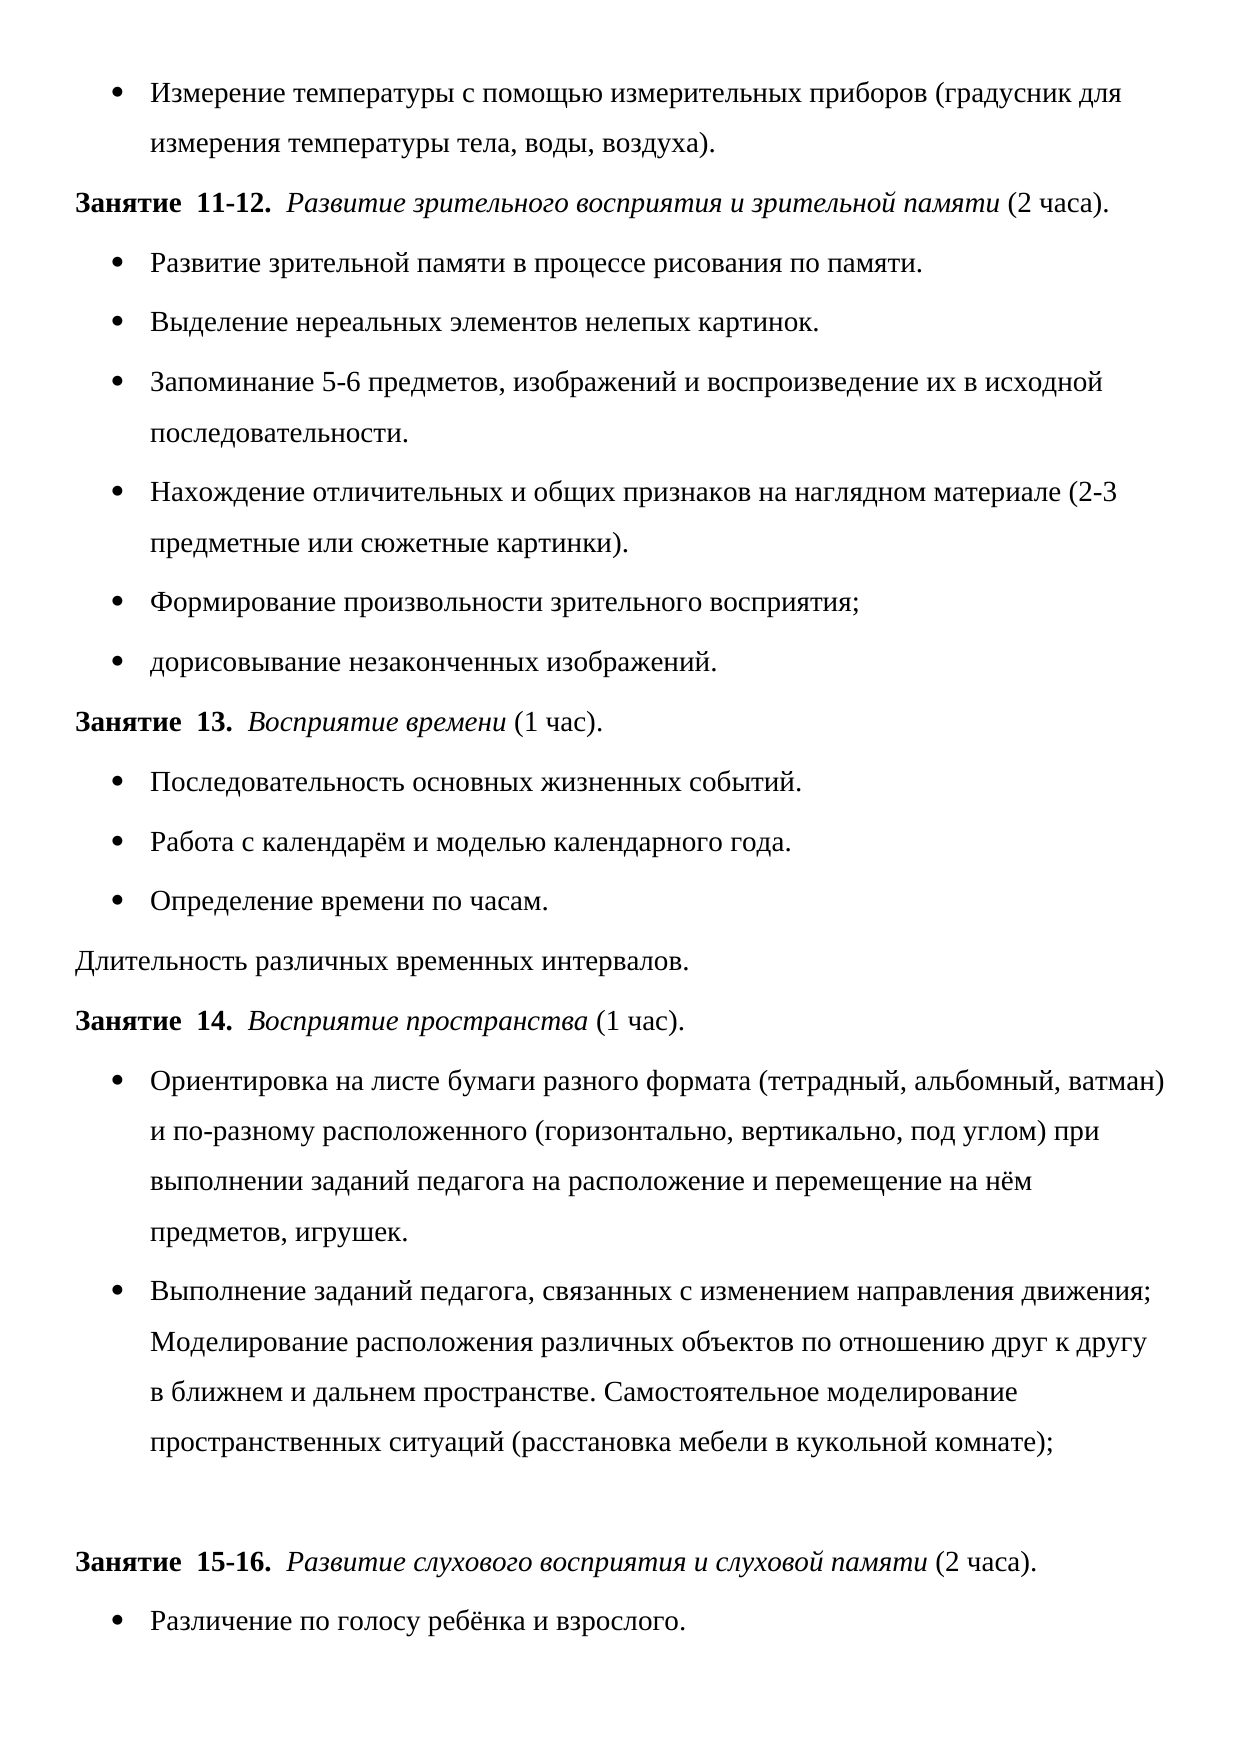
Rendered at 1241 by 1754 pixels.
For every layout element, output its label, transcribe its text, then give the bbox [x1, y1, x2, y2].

list Запоминание 5-6 предметов, изображений и воспроизведение их в исходной последовательности. [112, 364, 1165, 448]
list Различение по голосу ребёнка и взрослого. [112, 1603, 1165, 1637]
list Нахождение отличительных и общих признаков на наглядном материале (2-3 предметные или сюжетные картинки). [112, 474, 1165, 558]
list Определение времени по часам. [112, 883, 1165, 917]
list Формирование произвольности зрительного восприятия; [112, 584, 1165, 618]
list Выполнение заданий педагога, связанных с изменением направления движения; Моделирование расположения различных объектов по отношению друг к другу в ближнем и дальнем пространстве. Самостоятельное моделирование пространственных ситуаций (расстановка мебели в кукольной комнате); [112, 1273, 1165, 1458]
text Занятие 15-16. Развитие слухового восприятия и слуховой памяти (2 часа). [75, 1544, 1165, 1577]
list Измерение температуры с помощью измерительных приборов (градусник для измерения температуры тела, воды, воздуха). [112, 75, 1165, 159]
list Ориентировка на листе бумаги разного формата (тетрадный, альбомный, ватман) и по-разному расположенного (горизонтально, вертикально, под углом) при выполнении заданий педагога на расположение и перемещение на нём предметов, игрушек. [112, 1063, 1165, 1247]
text Занятие 14. Восприятие пространства (1 час). [75, 1003, 1165, 1036]
list Работа с календарём и моделью календарного года. [112, 824, 1165, 857]
list Развитие зрительной памяти в процессе рисования по памяти. [112, 245, 1165, 278]
list дорисовывание незаконченных изображений. [112, 644, 1165, 678]
list Выделение нереальных элементов нелепых картинок. [112, 304, 1165, 338]
text Занятие 11-12. Развитие зрительного восприятия и зрительной памяти (2 часа). [75, 185, 1165, 219]
text Занятие 13. Восприятие времени (1 час). [75, 704, 1165, 738]
list Последовательность основных жизненных событий. [112, 764, 1165, 797]
text Длительность различных временных интервалов. [75, 943, 1165, 977]
